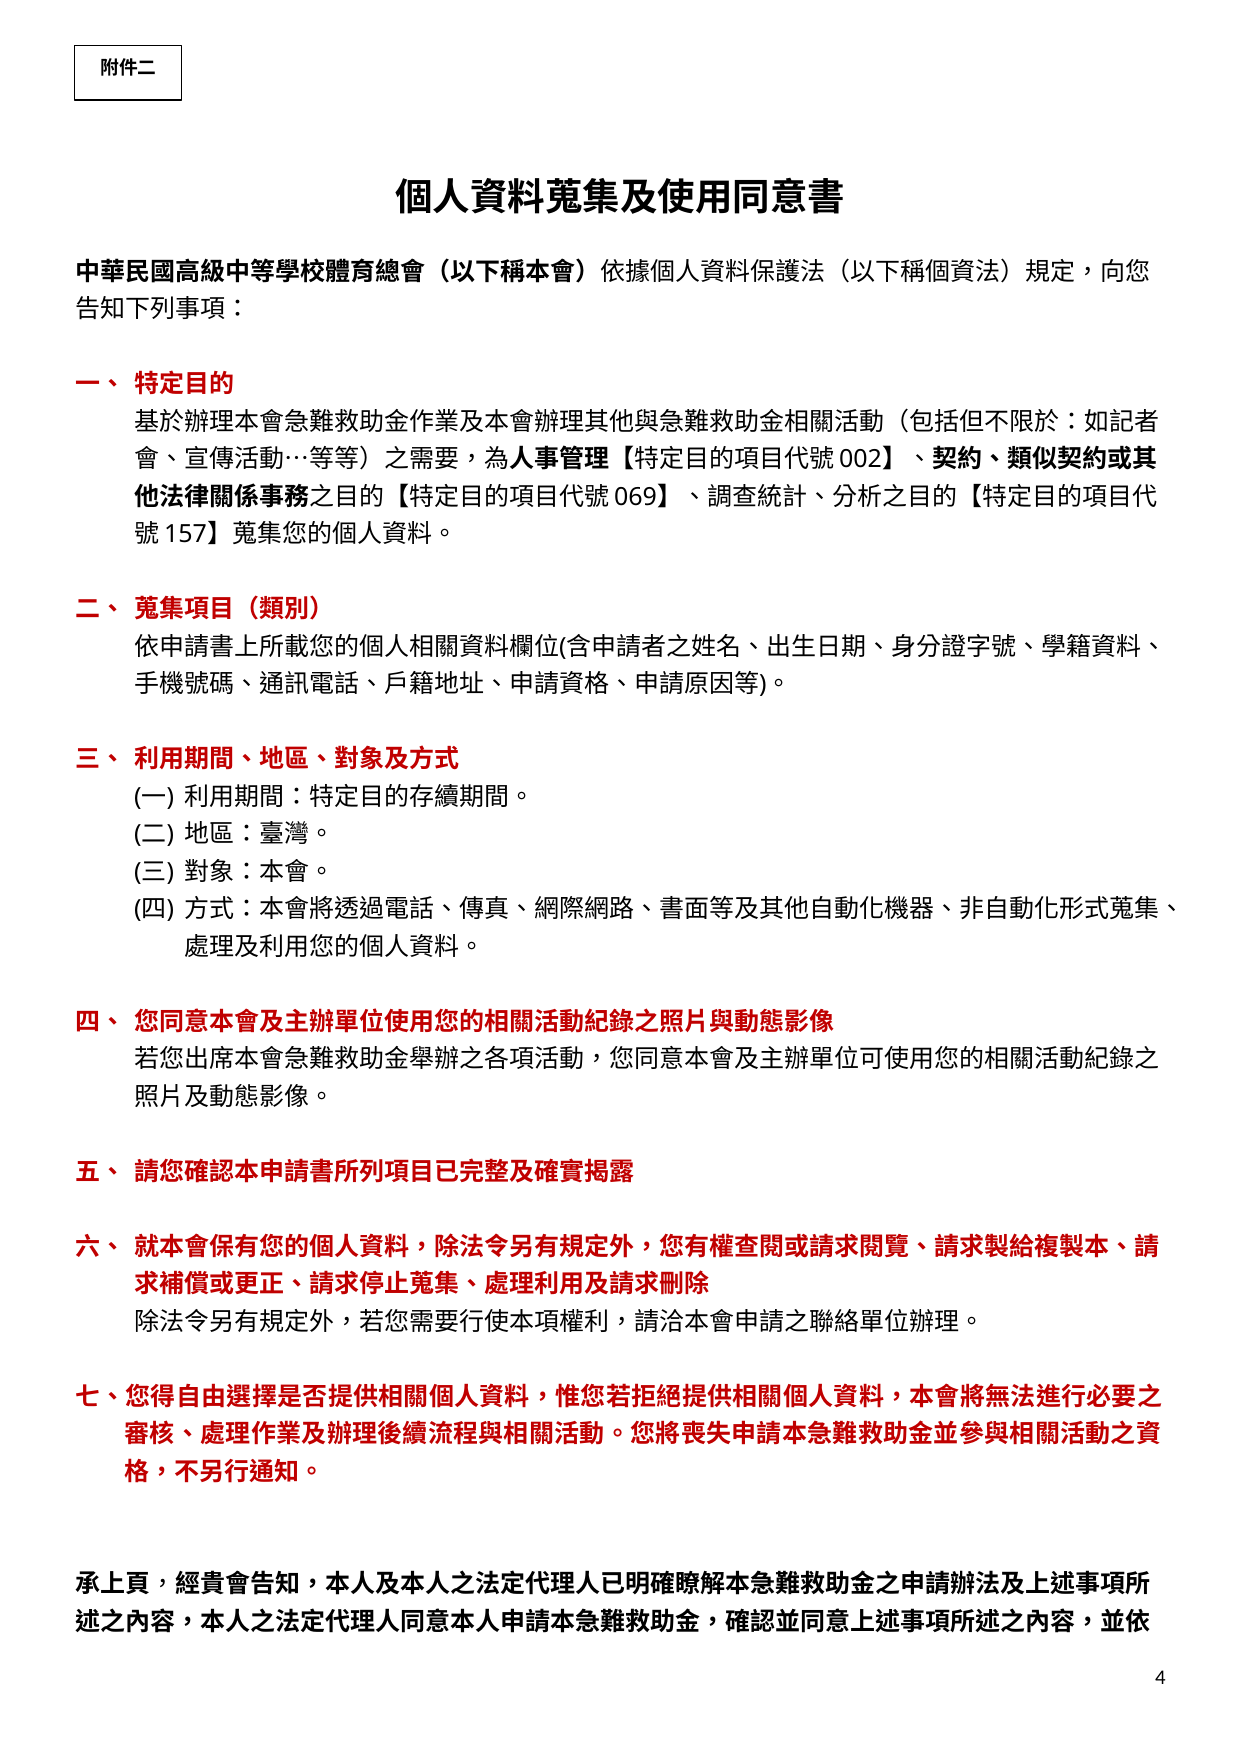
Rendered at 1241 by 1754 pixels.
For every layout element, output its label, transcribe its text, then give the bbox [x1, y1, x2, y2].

text 依申請書上所載您的個人相關資料欄位(含申請者之姓名、出生日期、身分證字號、學籍資料、手機號碼、通訊電話、戶籍地址、申請資格、申請原因等)。 [134, 626, 1165, 701]
text 五、 請您確認本申請書所列項目已完整及確實揭露 [75, 1151, 1165, 1188]
text 中華民國高級中等學校體育總會（以下稱本會）依據個人資料保護法（以下稱個資法）規定，向您告知下列事項： [75, 251, 1165, 326]
text 除法令另有規定外，若您需要行使本項權利，請洽本會申請之聯絡單位辦理。 [134, 1301, 1165, 1338]
text (四) 方式：本會將透過電話、傳真、網際網路、書面等及其他自動化機器、非自動化形式蒐集、處理及利用您的個人資料。 [134, 888, 1165, 963]
text 七、您得自由選擇是否提供相關個人資料，惟您若拒絕提供相關個人資料，本會將無法進行必要之審核、處理作業及辦理後續流程與相關活動。您將喪失申請本急難救助金並參與相關活動之資格，不另行通知。 [75, 1376, 1165, 1488]
text 六、 就本會保有您的個人資料，除法令另有規定外，您有權查閱或請求閱覽、請求製給複製本、請求補償或更正、請求停止蒐集、處理利用及請求刪除 [75, 1226, 1165, 1301]
text (三) 對象：本會。 [134, 851, 1165, 888]
text 二、 蒐集項目（類別） [75, 588, 1165, 626]
text (二) 地區：臺灣。 [134, 813, 1165, 851]
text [75, 1563, 1165, 1638]
text 四、 您同意本會及主辦單位使用您的相關活動紀錄之照片與動態影像 [75, 1001, 1165, 1038]
text 一、 特定目的 [75, 363, 1165, 401]
text 若您出席本會急難救助金舉辦之各項活動，您同意本會及主辦單位可使用您的相關活動紀錄之照片及動態影像。 [134, 1038, 1165, 1113]
text (一) 利用期間：特定目的存續期間。 [134, 776, 1165, 813]
text 三、 利用期間、地區、對象及方式 [75, 738, 1165, 776]
text 基於辦理本會急難救助金作業及本會辦理其他與急難救助金相關活動（包括但不限於：如記者會、宣傳活動…等等）之需要，為人事管理【特定目的項目代號002】、契約、類似契約或其他法律關係事務之目的【特定目的項目代號069】、調查統計、分析之目的【特定目的項目代號157】蒐集您的個人資料。 [134, 401, 1165, 551]
